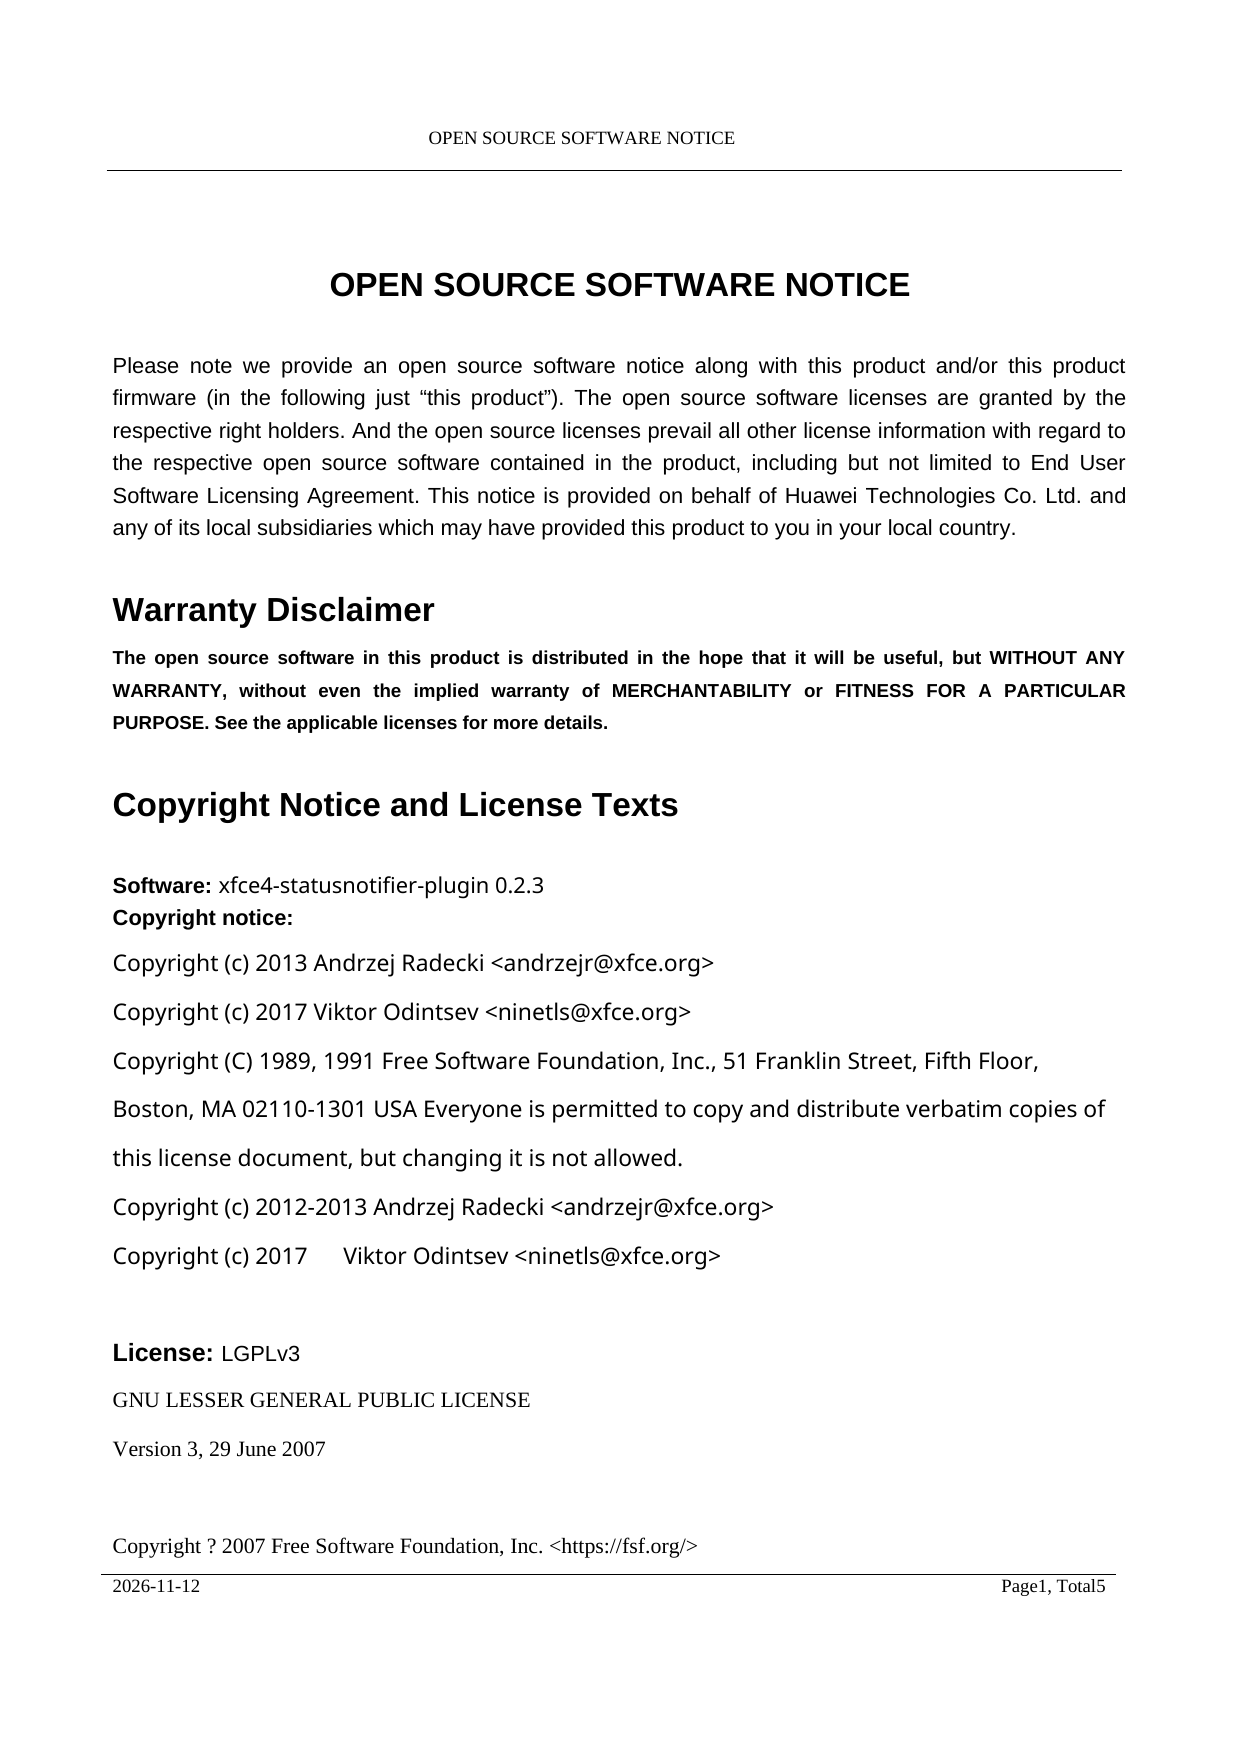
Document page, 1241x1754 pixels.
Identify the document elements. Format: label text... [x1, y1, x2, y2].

text The open source software in this product is distributed in the hope that it will be useful, but WITHOUT ANY WARRANTY, without even the implied warranty of MERCHANTABILITY or FITNESS FOR A PARTICULAR PURPOSE. See the applicable licenses for more details. [112, 641, 1128, 739]
text Copyright Notice and License Texts [112, 771, 1128, 836]
text Software: xfce4-statusnotifier-plugin 0.2.3 [112, 869, 1128, 901]
text Warranty Disclaimer [112, 576, 1128, 641]
text OPEN SOURCE SOFTWARE NOTICE [112, 251, 1128, 316]
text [112, 1383, 1128, 1562]
text Copyright (c) 2013 Andrzej Radecki <andrzejr@xfce.org> Copyright (c) 2017 Viktor Odintsev <ninetls@xfce.org> Copyright (C) 1989, 1991 Free Software Foundation, Inc., 51 Franklin Street, Fifth Floor, Boston, MA 02110-1301 USA Everyone is permitted to copy and distribute verbatim copies of this license document, but changing it is not allowed. Copyright (c) 2012-2013 Andrzej Radecki <andrzejr@xfce.org> Copyright (c) 2017 Viktor Odintsev <ninetls@xfce.org> [112, 947, 1128, 1320]
text License: LGPLv3 [112, 1337, 1128, 1369]
text Copyright notice: [112, 901, 1128, 934]
text Please note we provide an open source software notice along with this product and/or this product firmware (in the following just “this product”). The open source software licenses are granted by the respective right holders. And the open source licenses prevail all other license information with regard to the respective open source software contained in the product, including but not limited to End User Software Licensing Agreement. This notice is provided on behalf of Huawei Technologies Co. Ltd. and any of its local subsidiaries which may have provided this product to you in your local country. [112, 349, 1128, 544]
